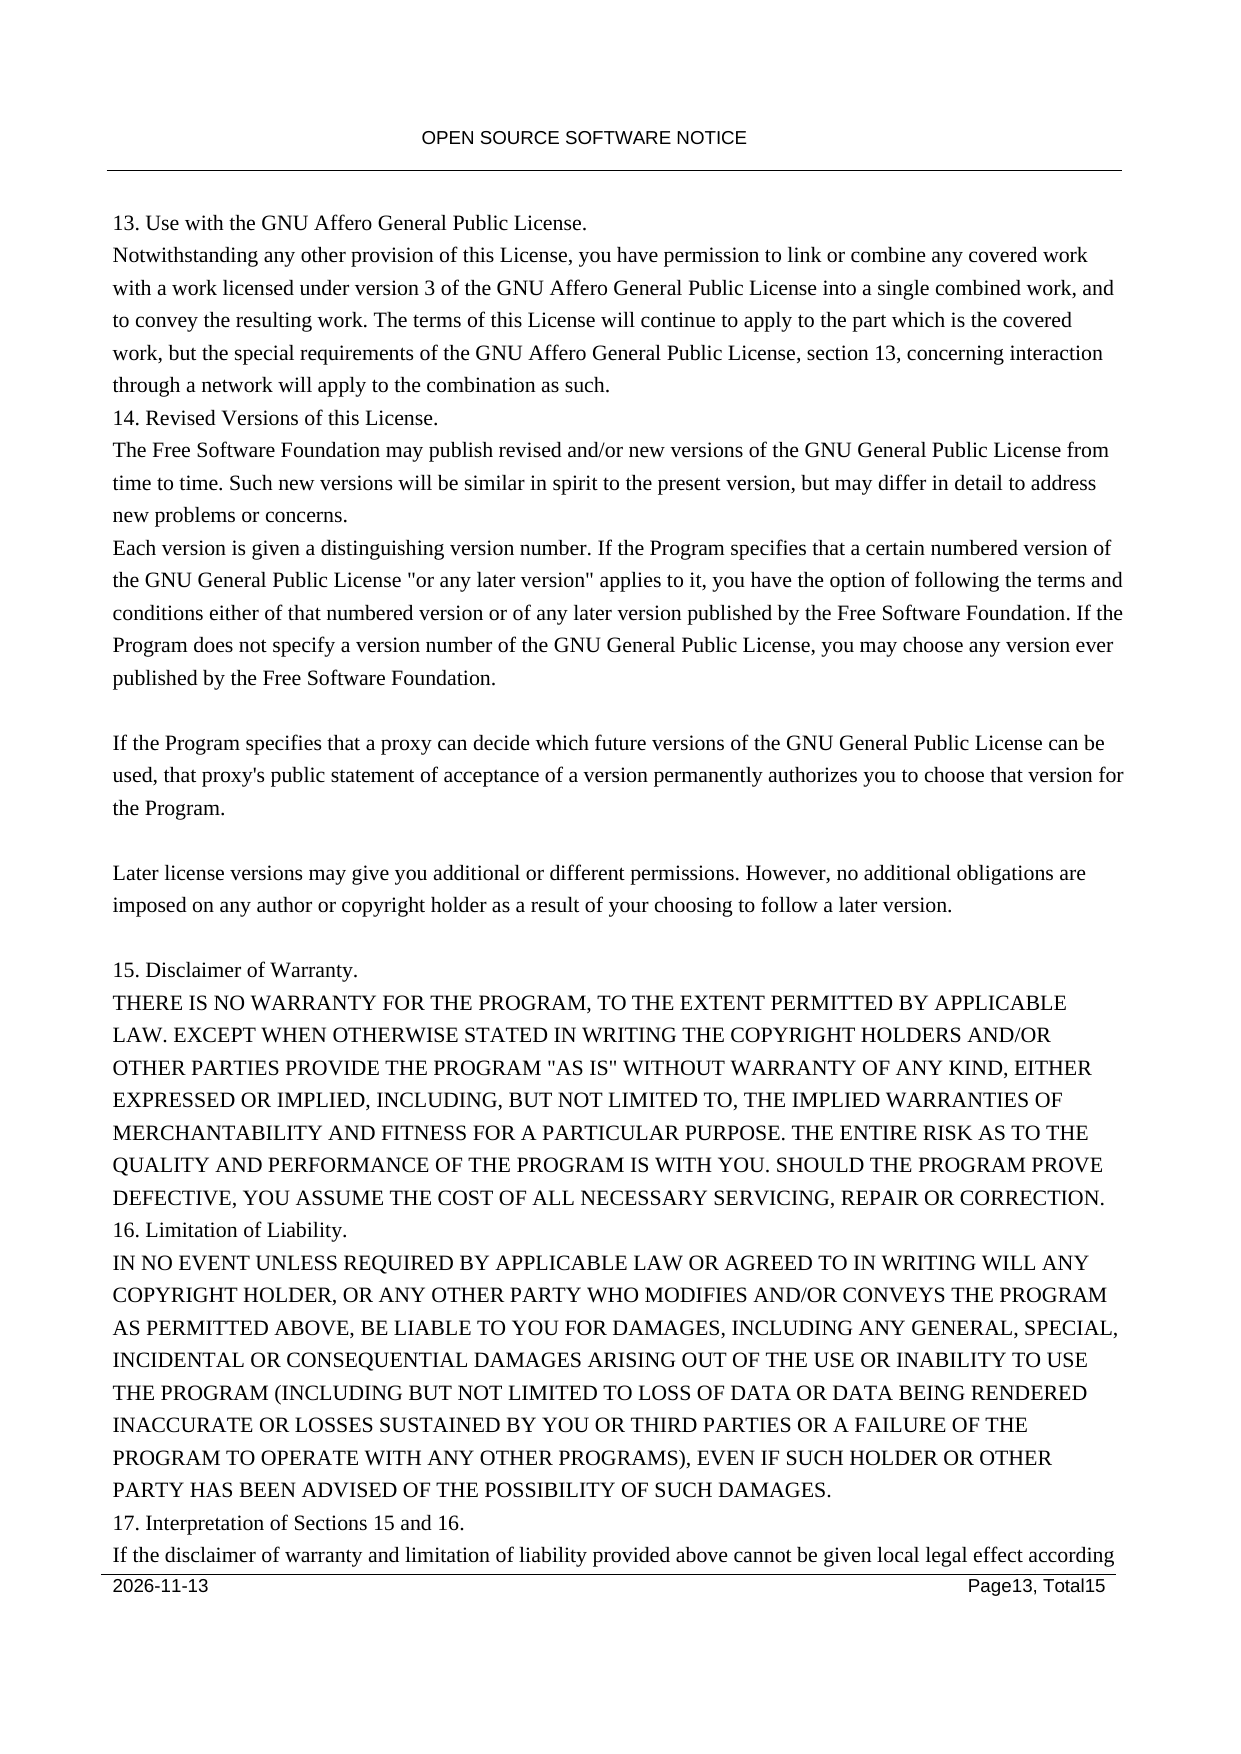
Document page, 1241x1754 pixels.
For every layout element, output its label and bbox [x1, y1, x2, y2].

text [112, 206, 1128, 1571]
